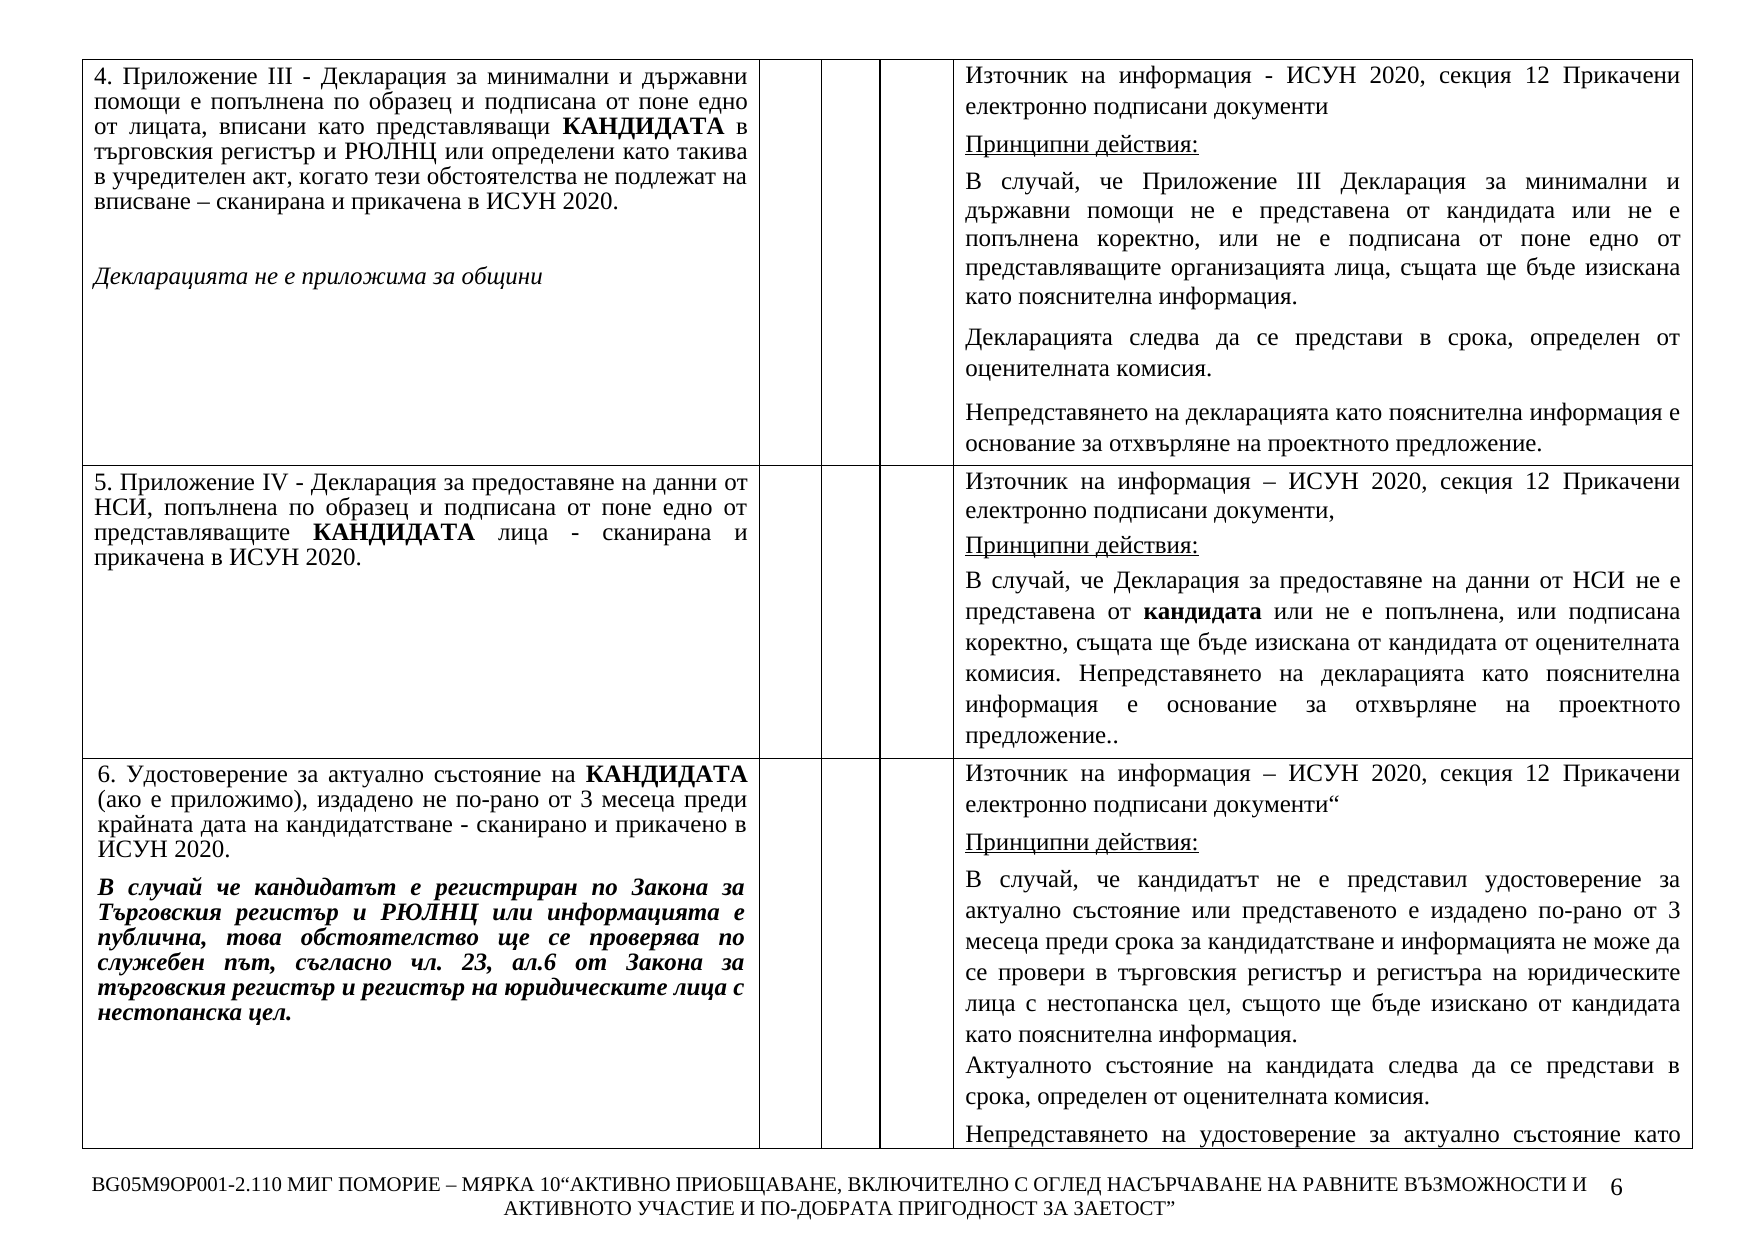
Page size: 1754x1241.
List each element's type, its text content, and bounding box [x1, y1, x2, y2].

table_cell [822, 466, 879, 757]
table_cell 4. Приложение ІII - Декларация за минимални и държавни помощи е попълнена по образец и подписана от поне едно от лицата, вписани като представляващи КАНДИДАТА в търговския регистър и РЮЛНЦ или определени като такива в учредителен акт, когато тези обстоятелства не подлежат на вписване – сканирана и прикачена в ИСУН 2020. Декларацията не е приложима за общини [83, 60, 759, 465]
table_cell [881, 466, 953, 757]
table_cell [822, 759, 879, 1147]
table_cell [83, 759, 759, 1147]
table_cell [760, 759, 821, 1147]
table_cell 5. Приложение IV - Декларация за предоставяне на данни от НСИ, попълнена по образец и подписана от поне едно от представляващите КАНДИДАТА лица - сканирана и прикачена в ИСУН 2020. [83, 466, 759, 757]
table_cell Източник на информация – ИСУН 2020, секция 12 Прикачени електронно подписани документи, Принципни действия: В случай, че Декларация за предоставяне на данни от НСИ не е представена от кандидата или не е попълнена, или подписана коректно, същата ще бъде изискана от кандидата от оценителната комисия. Непредставянето на декларацията като пояснителна информация е основание за отхвърляне на проектното предложение.. [954, 466, 1692, 757]
table_cell [760, 466, 821, 757]
table_cell [760, 60, 821, 465]
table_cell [954, 759, 1692, 1147]
table_cell [881, 60, 953, 465]
table_cell Източник на информация - ИСУН 2020, секция 12 Прикачени електронно подписани документи Принципни действия: В случай, че Приложение ІII Декларация за минимални и държавни помощи не е представена от кандидата или не е попълнена коректно, или не е подписана от поне едно от представляващите организацията лица, същата ще бъде изискана като пояснителна информация. Декларацията следва да се представи в срока, определен от оценителната комисия. Непредставянето на декларацията като пояснителна информация е основание за отхвърляне на проектното предложение. [954, 60, 1692, 465]
table_cell [822, 60, 879, 465]
table_cell [881, 759, 953, 1147]
